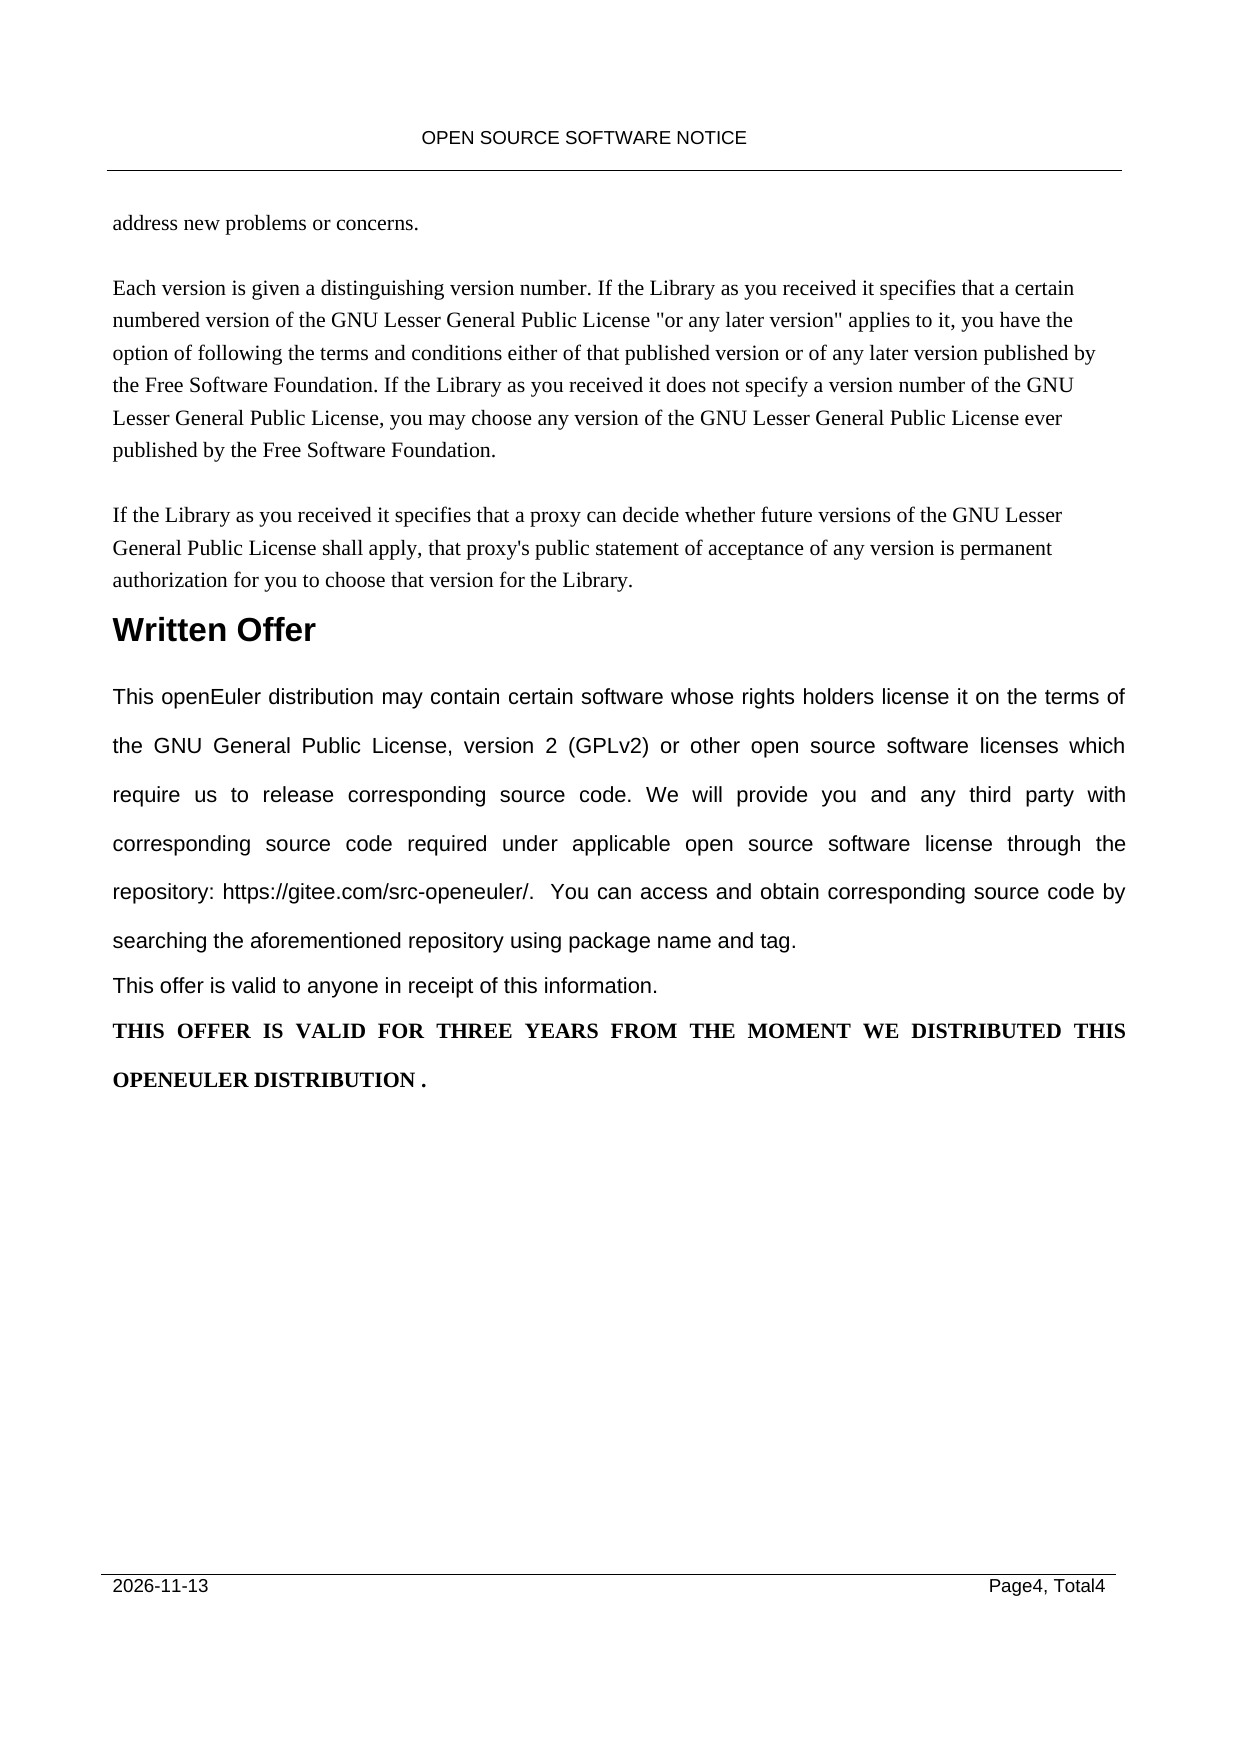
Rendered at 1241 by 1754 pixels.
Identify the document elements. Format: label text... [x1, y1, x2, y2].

text THIS OFFER IS VALID FOR THREE YEARS FROM THE MOMENT WE DISTRIBUTED THIS OPENEULER DISTRIBUTION . [112, 1014, 1128, 1096]
text This openEuler distribution may contain certain software whose rights holders license it on the terms of the GNU General Public License, version 2 (GPLv2) or other open source software licenses which require us to release corresponding source code. We will provide you and any third party with corresponding source code required under applicable open source software license through the repository: https://gitee.com/src-openeuler/. You can access and obtain corresponding source code by searching the aforementioned repository using package name and tag. [112, 681, 1128, 957]
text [112, 206, 1128, 596]
text This offer is valid to anyone in receipt of this information. [112, 969, 1128, 1002]
text Written Offer [112, 596, 1128, 661]
